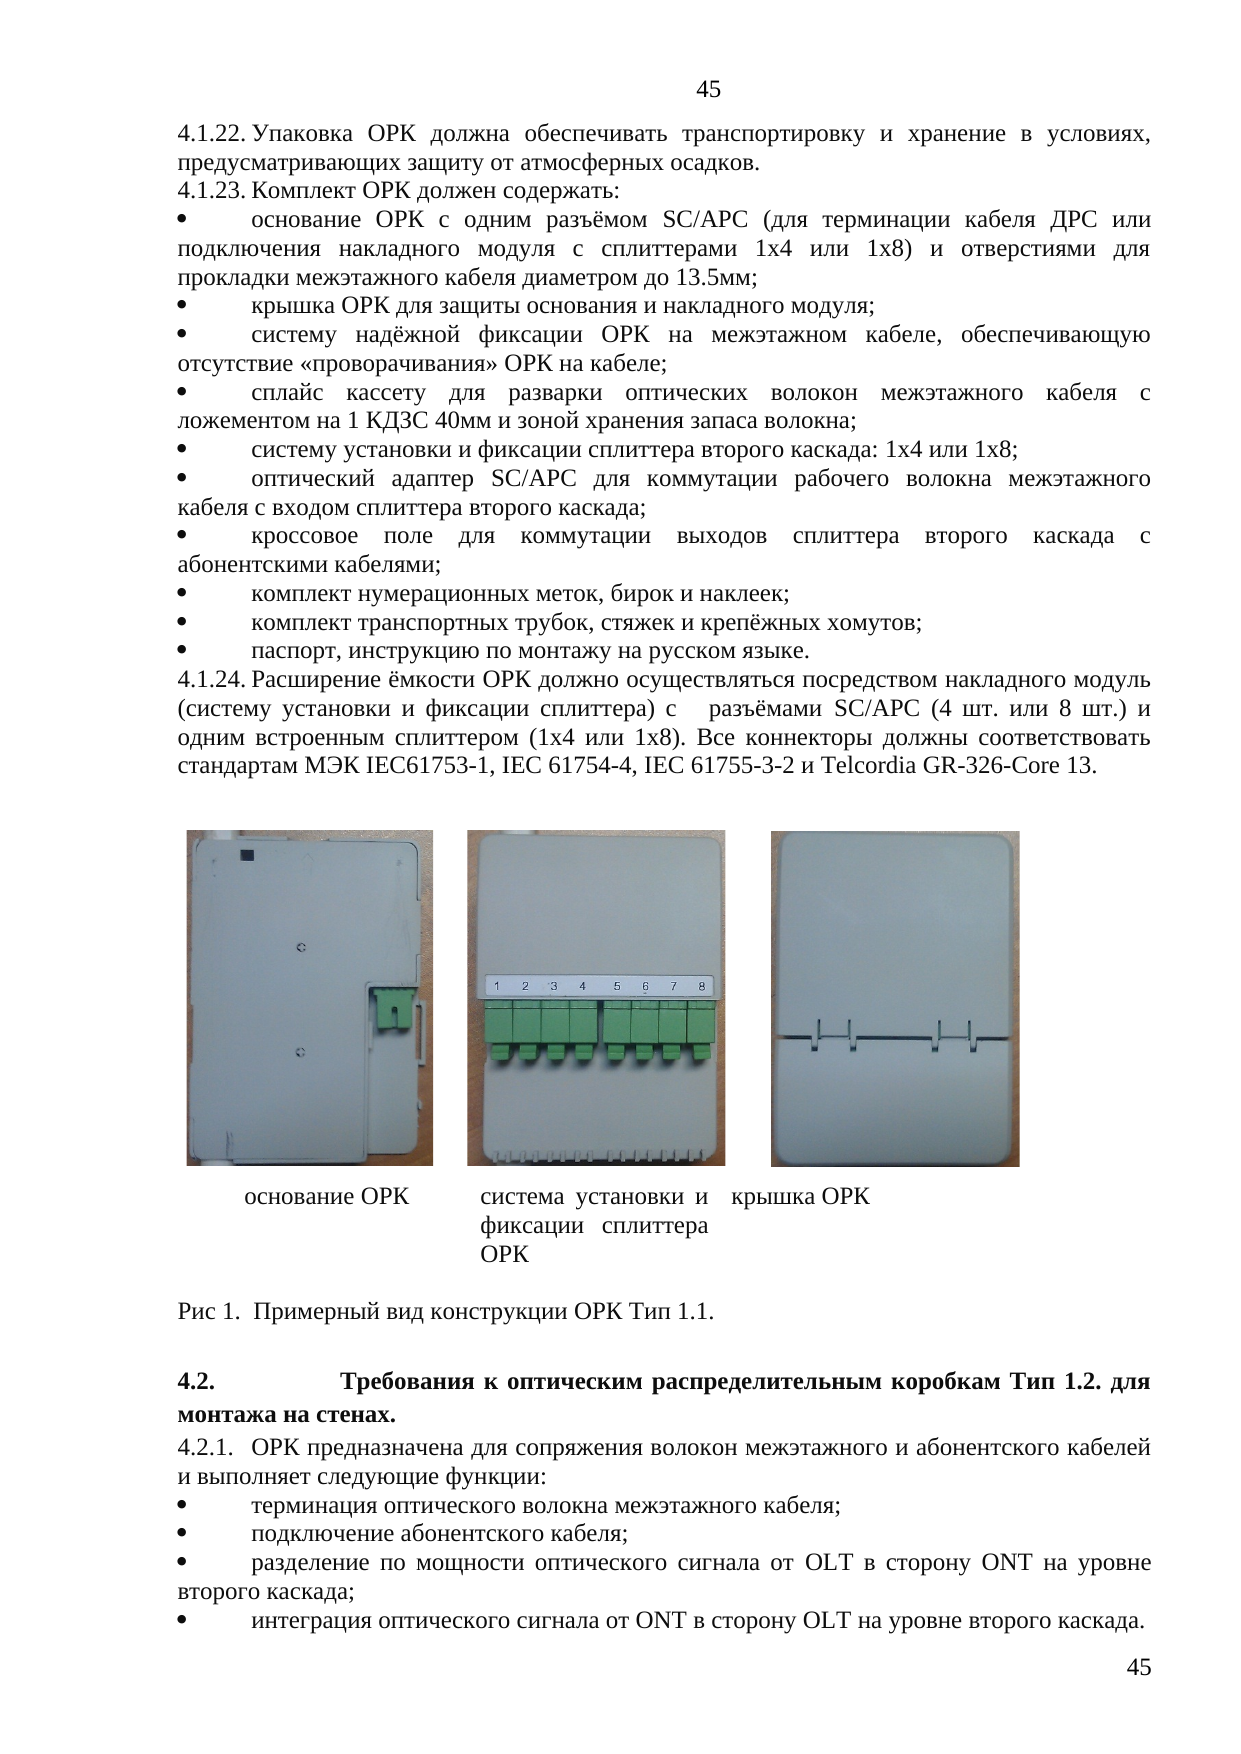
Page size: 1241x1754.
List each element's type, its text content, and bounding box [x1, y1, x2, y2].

picture [771, 831, 1020, 1167]
picture [467, 830, 726, 1166]
list кроссовое поле для коммутации выходов сплиттера второго каскада с абонентскими кабелями; [177, 521, 1152, 578]
list Расширение ёмкости ОРК должно осуществляться посредством накладного модуль (систему установки и фиксации сплиттера) с разъёмами SC/APC (4 шт. или 8 шт.) и одним встроенным сплиттером (1х4 или 1х8). Все коннекторы должны соответствовать стандартам МЭК IEC61753-1, IEC 61754-4, IEC 61755-3-2 и Telcordia GR-326-Core 13. [177, 664, 1152, 779]
text Рис 1. Примерный вид конструкции ОРК Тип 1.1. [177, 1296, 1152, 1325]
list разделение по мощности оптического сигнала от OLT в сторону ONT на уровне второго каскада; [177, 1547, 1152, 1605]
list комплект транспортных трубок, стяжек и крепёжных хомутов; [177, 607, 1152, 636]
list систему установки и фиксации сплиттера второго каскада: 1х4 или 1х8; [177, 434, 1152, 463]
list комплект нумерационных меток, бирок и наклеек; [177, 578, 1152, 607]
picture [186, 830, 434, 1166]
table_header система установки и фиксации сплиттера ОРК [469, 1181, 720, 1267]
list интеграция оптического сигнала от ONT в сторону OLT на уровне второго каскада. [177, 1605, 1152, 1633]
list сплайс кассету для разварки оптических волокон межэтажного кабеля с ложементом на 1 КДЗС 40мм и зоной хранения запаса волокна; [177, 377, 1152, 434]
list терминация оптического волокна межэтажного кабеля; [177, 1490, 1152, 1518]
list паспорт, инструкцию по монтажу на русском языке. [177, 636, 1152, 664]
table_header крышка ОРК [720, 1181, 971, 1267]
list систему надёжной фиксации ОРК на межэтажном кабеле, обеспечивающую отсутствие «проворачивания» ОРК на кабеле; [177, 319, 1152, 377]
list основание ОРК с одним разъёмом SC/APC (для терминации кабеля ДРС или подключения накладного модуля с сплиттерами 1х4 или 1х8) и отверстиями для прокладки межэтажного кабеля диаметром до 13.5мм; [177, 204, 1152, 291]
table_header основание ОРК [233, 1181, 469, 1267]
list крышка ОРК для защиты основания и накладного модуля; [177, 291, 1152, 319]
list подключение абонентского кабеля; [177, 1518, 1152, 1547]
list ОРК предназначена для сопряжения волокон межэтажного и абонентского кабелей и выполняет следующие функции: [177, 1432, 1152, 1490]
list Упаковка ОРК должна обеспечивать транспортировку и хранение в условиях, предусматривающих защиту от атмосферных осадков. [177, 118, 1152, 176]
list оптический адаптер SC/APC для коммутации рабочего волокна межэтажного кабеля с входом сплиттера второго каскада; [177, 463, 1152, 521]
list Комплект ОРК должен содержать: [177, 176, 1152, 204]
list Требования к оптическим распределительным коробкам Тип 1.2. для монтажа на стенах. [177, 1366, 1152, 1428]
